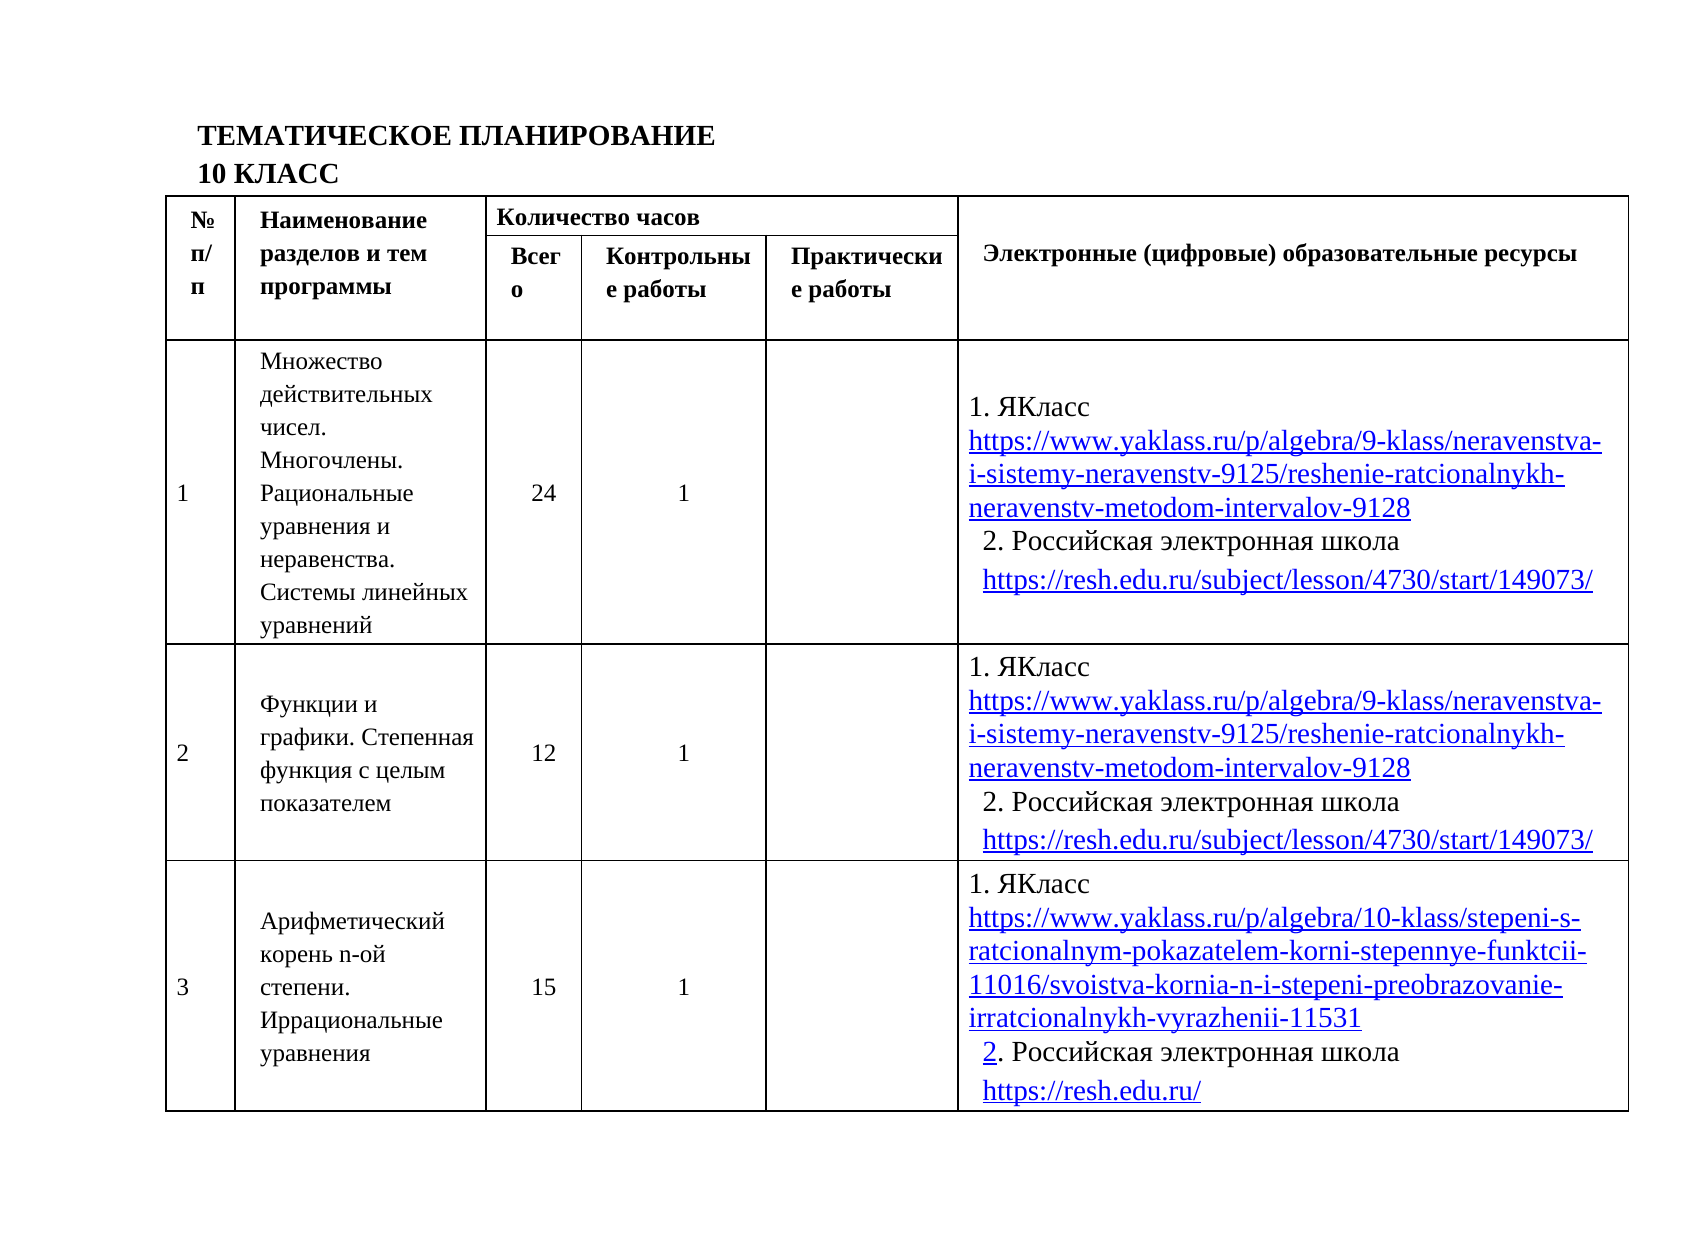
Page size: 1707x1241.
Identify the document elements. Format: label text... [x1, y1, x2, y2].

table_cell 1 [582, 645, 765, 860]
table_cell 12 [487, 645, 581, 860]
table_cell Функции и графики. Степенная функция с целым показателем [236, 645, 485, 860]
table_header Наименование разделов и тем программы [236, 197, 485, 339]
table_cell 1 [582, 861, 765, 1110]
table_cell 24 [487, 341, 581, 643]
table_cell [767, 341, 957, 643]
table_cell 1 [582, 341, 765, 643]
table_cell 1. ЯКласс https://www.yaklass.ru/p/algebra/9-klass/neravenstva-i-sistemy-neravenstv-9125/reshenie-ratcionalnykh-neravenstv-metodom-intervalov-9128 2. Российская электронная школа https://resh.edu.ru/subject/lesson/4730/start/149073/ [959, 341, 1628, 643]
table_cell 1 [167, 341, 234, 643]
table_cell Арифметический корень n-ой степени. Иррациональные уравнения [236, 861, 485, 1110]
table_cell 15 [487, 861, 581, 1110]
table_cell Практические работы [767, 236, 957, 339]
table_header № п/п [167, 197, 234, 339]
table_cell Всего [487, 236, 581, 339]
table_cell 3 [167, 861, 234, 1110]
table_cell 2 [167, 645, 234, 860]
table_cell 1. ЯКласс https://www.yaklass.ru/p/algebra/9-klass/neravenstva-i-sistemy-neravenstv-9125/reshenie-ratcionalnykh-neravenstv-metodom-intervalov-9128 2. Российская электронная школа https://resh.edu.ru/subject/lesson/4730/start/149073/ [959, 645, 1628, 860]
table_cell Множество действительных чисел. Многочлены. Рациональные уравнения и неравенства. Системы линейных уравнений [236, 341, 485, 643]
table_cell 1. ЯКласс https://www.yaklass.ru/p/algebra/10-klass/stepeni-s-ratcionalnym-pokazatelem-korni-stepennye-funktcii-11016/svoistva-kornia-n-i-stepeni-preobrazovanie-irratcionalnykh-vyrazhenii-11531 2. Российская электронная школа https://resh.edu.ru/ [959, 861, 1628, 1110]
text 10 КЛАСС [190, 157, 1618, 190]
text ТЕМАТИЧЕСКОЕ ПЛАНИРОВАНИЕ [190, 118, 1618, 152]
table_header Электронные (цифровые) образовательные ресурсы [959, 197, 1628, 339]
table_cell [767, 645, 957, 860]
table_cell [767, 861, 957, 1110]
table_cell Контрольные работы [582, 236, 765, 339]
table_header Количество часов [487, 197, 957, 234]
